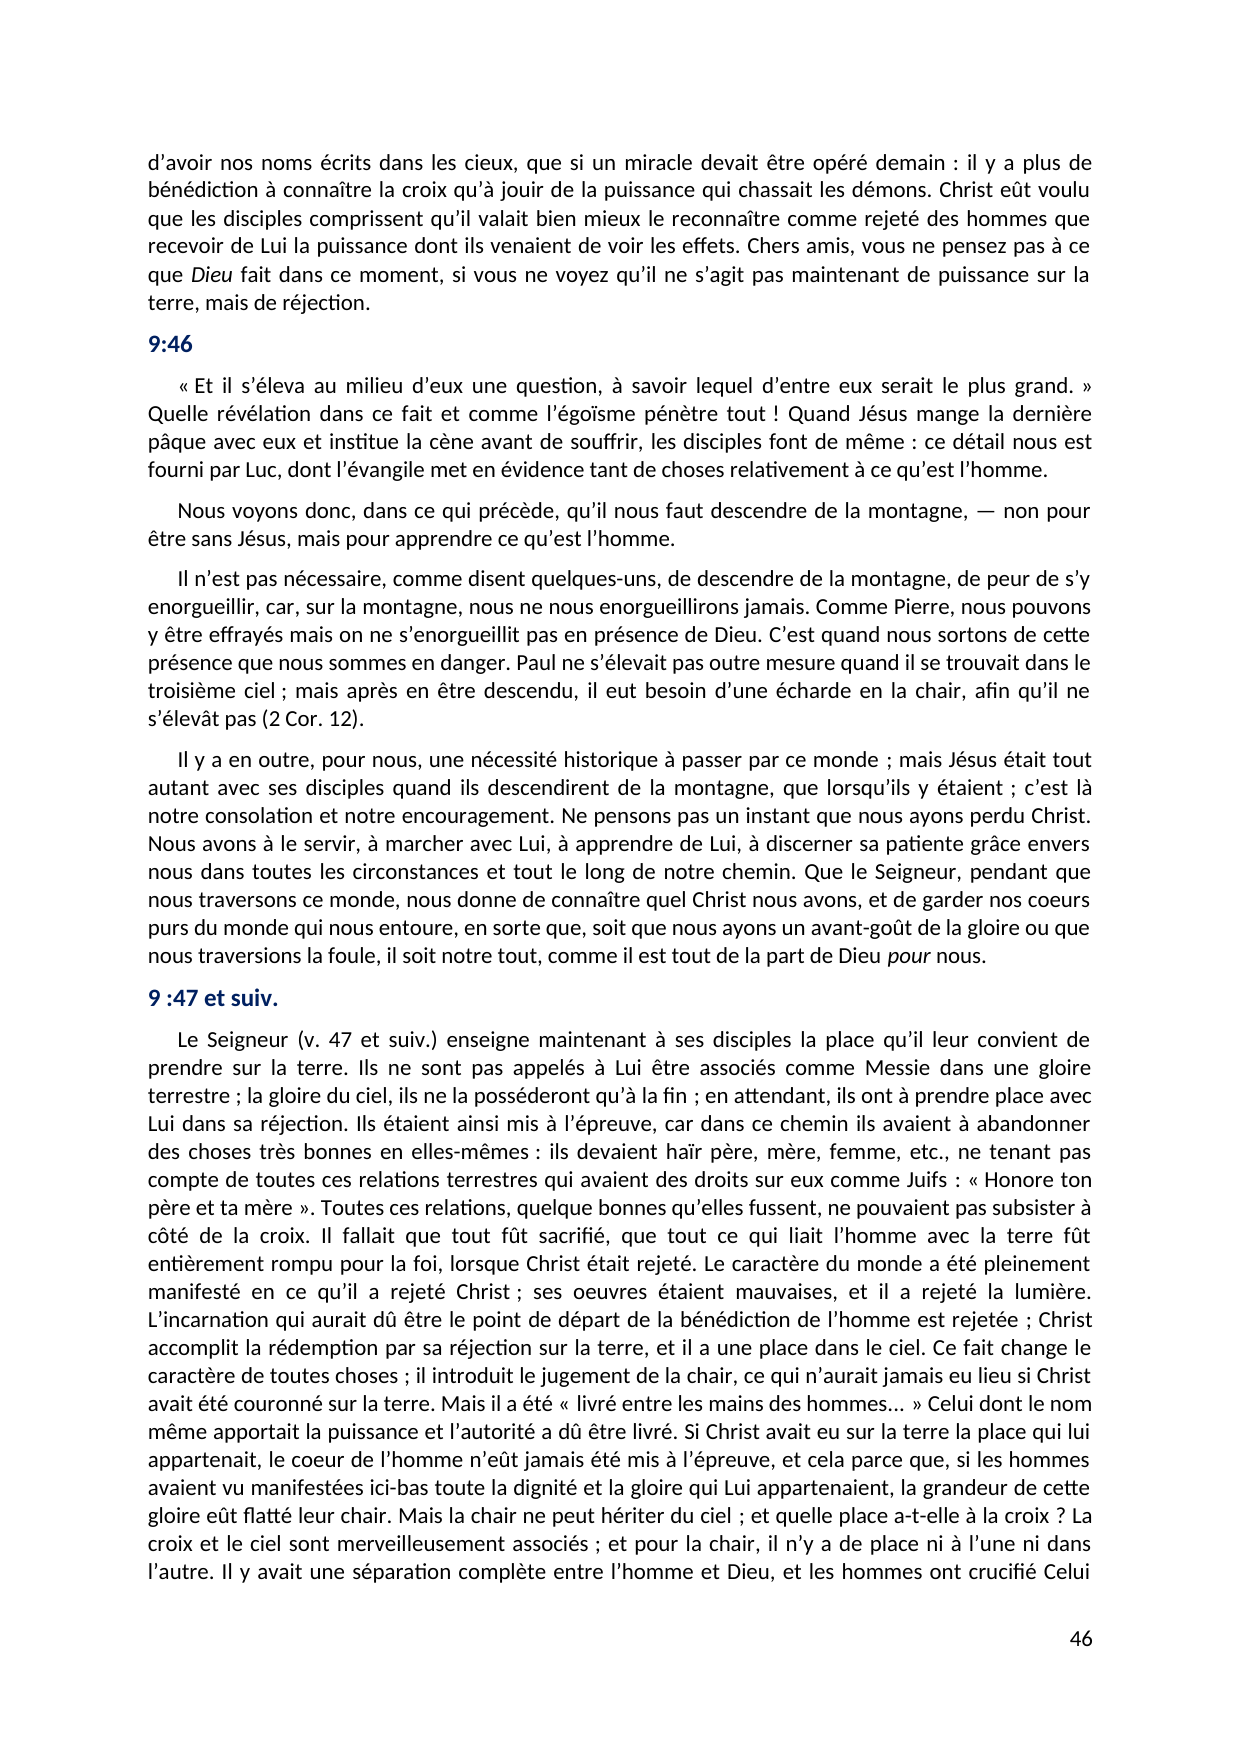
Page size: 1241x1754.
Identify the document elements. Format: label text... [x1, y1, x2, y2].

subtitle 9 :47 et suiv. [148, 982, 1093, 1012]
text « Et il s’éleva au milieu d’eux une question, à savoir lequel d’entre eux serait le plus grand. » Quelle révélation dans ce fait et comme l’égoïsme pénètre tout ! Quand Jésus mange la dernière pâque avec eux et institue la cène avant de souffrir, les disciples font de même : ce détail nous est fourni par Luc, dont l’évangile met en évidence tant de choses relativement à ce qu’est l’homme. [148, 371, 1093, 483]
text Il n’est pas nécessaire, comme disent quelques-uns, de descendre de la montagne, de peur de s’y enorgueillir, car, sur la montagne, nous ne nous enorgueillirons jamais. Comme Pierre, nous pouvons y être effrayés mais on ne s’enorgueillit pas en présence de Dieu. C’est quand nous sortons de cette présence que nous sommes en danger. Paul ne s’élevait pas outre mesure quand il se trouvait dans le troisième ciel ; mais après en être descendu, il eut besoin d’une écharde en la chair, afin qu’il ne s’élevât pas (2 Cor. 12). [148, 564, 1093, 732]
subtitle 9:46 [148, 328, 1093, 359]
text Il y a en outre, pour nous, une nécessité historique à passer par ce monde ; mais Jésus était tout autant avec ses disciples quand ils descendirent de la montagne, que lorsqu’ils y étaient ; c’est là notre consolation et notre encouragement. Ne pensons pas un instant que nous ayons perdu Christ. Nous avons à le servir, à marcher avec Lui, à apprendre de Lui, à discerner sa patiente grâce envers nous dans toutes les circonstances et tout le long de notre chemin. Que le Seigneur, pendant que nous traversons ce monde, nous donne de connaître quel Christ nous avons, et de garder nos coeurs purs du monde qui nous entoure, en sorte que, soit que nous ayons un avant-goût de la gloire ou que nous traversions la foule, il soit notre tout, comme il est tout de la part de Dieu pour nous. [148, 745, 1093, 969]
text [148, 148, 1093, 316]
text Nous voyons donc, dans ce qui précède, qu’il nous faut descendre de la montagne, — non pour être sans Jésus, mais pour apprendre ce qu’est l’homme. [148, 496, 1093, 552]
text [148, 1025, 1093, 1585]
